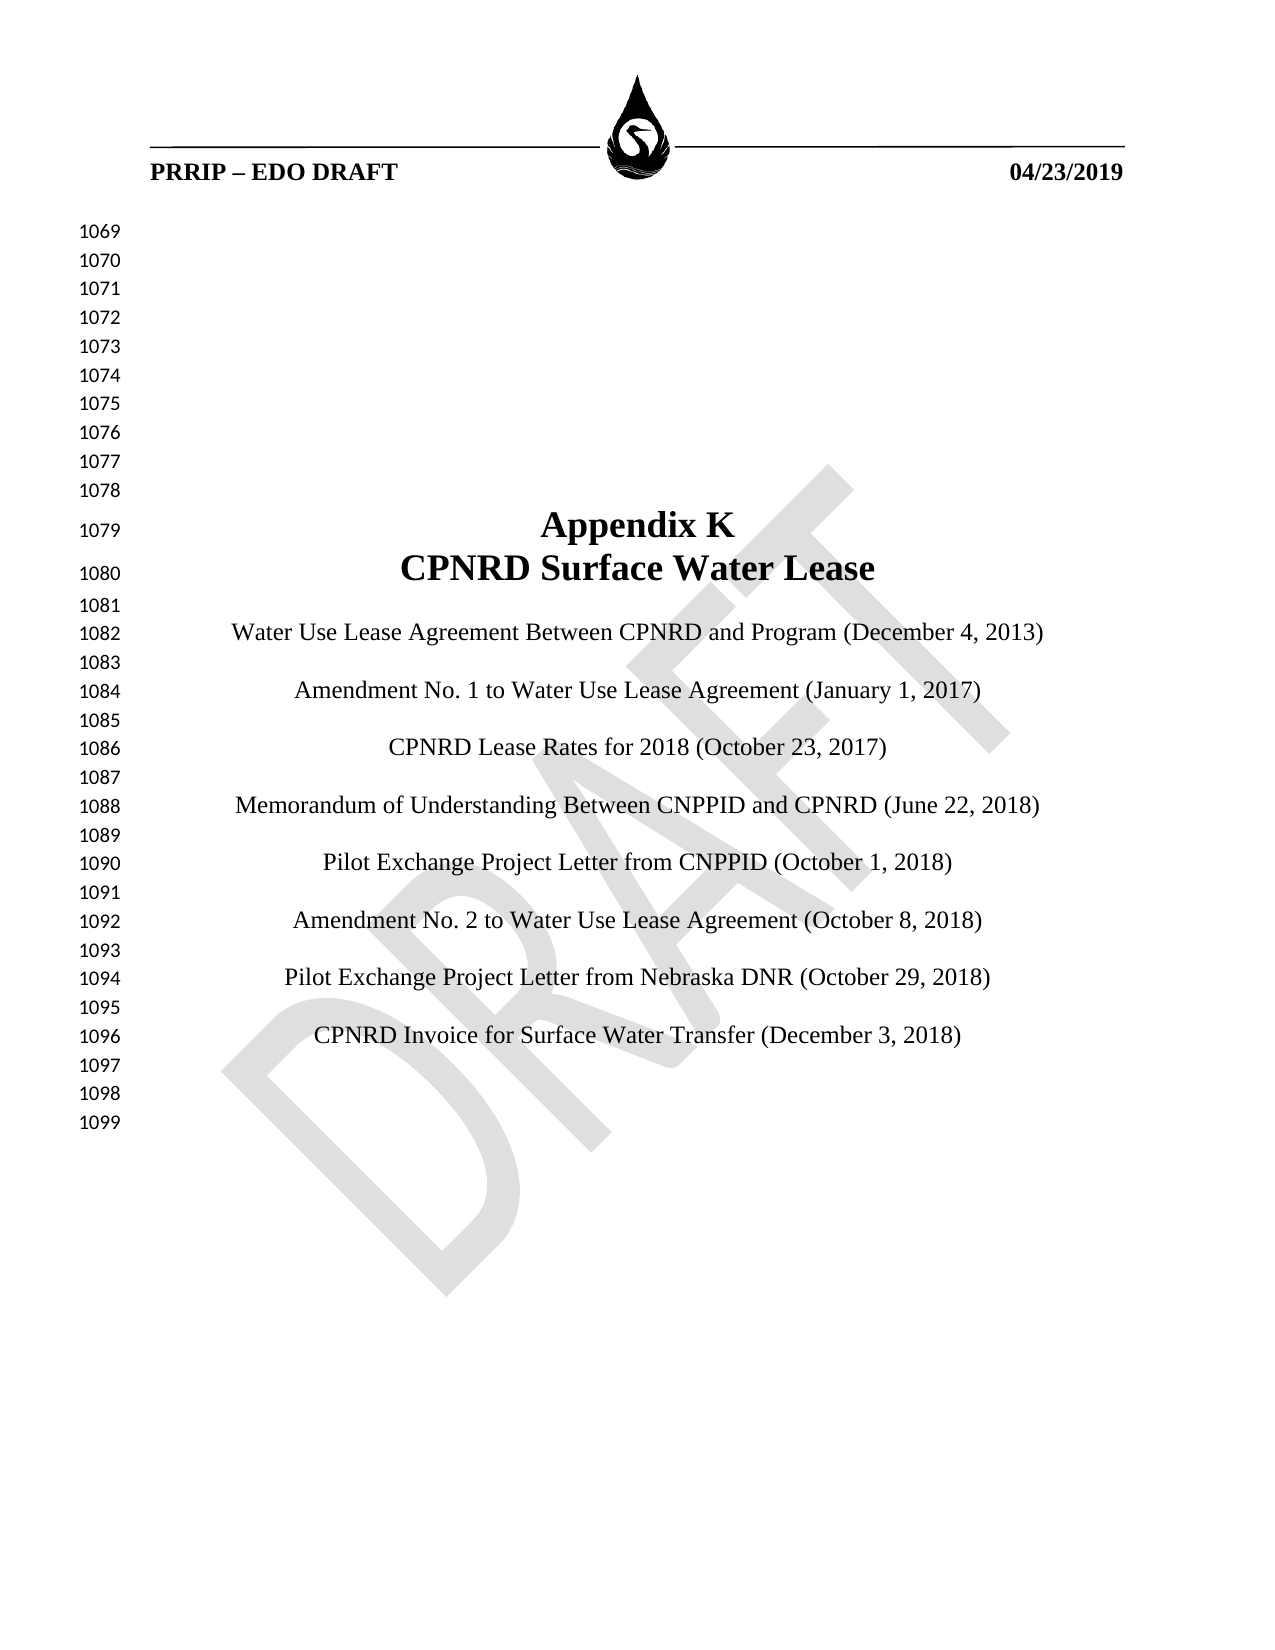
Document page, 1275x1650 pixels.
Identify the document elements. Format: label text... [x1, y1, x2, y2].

text Appendix K [150, 502, 1125, 546]
text Pilot Exchange Project Letter from CNPPID (October 1, 2018) [150, 847, 1125, 876]
text Pilot Exchange Project Letter from Nebraska DNR (October 29, 2018) [150, 962, 1125, 991]
text Water Use Lease Agreement Between CPNRD and Program (December 4, 2013) [150, 617, 1125, 646]
text CPNRD Surface Water Lease [150, 546, 1125, 589]
text Amendment No. 1 to Water Use Lease Agreement (January 1, 2017) [150, 675, 1125, 704]
text Memorandum of Understanding Between CNPPID and CPNRD (June 22, 2018) [150, 790, 1125, 819]
text Amendment No. 2 to Water Use Lease Agreement (October 8, 2018) [150, 905, 1125, 934]
text CPNRD Invoice for Surface Water Transfer (December 3, 2018) [150, 1020, 1125, 1049]
text CPNRD Lease Rates for 2018 (October 23, 2017) [150, 732, 1125, 761]
picture [598, 75, 677, 181]
